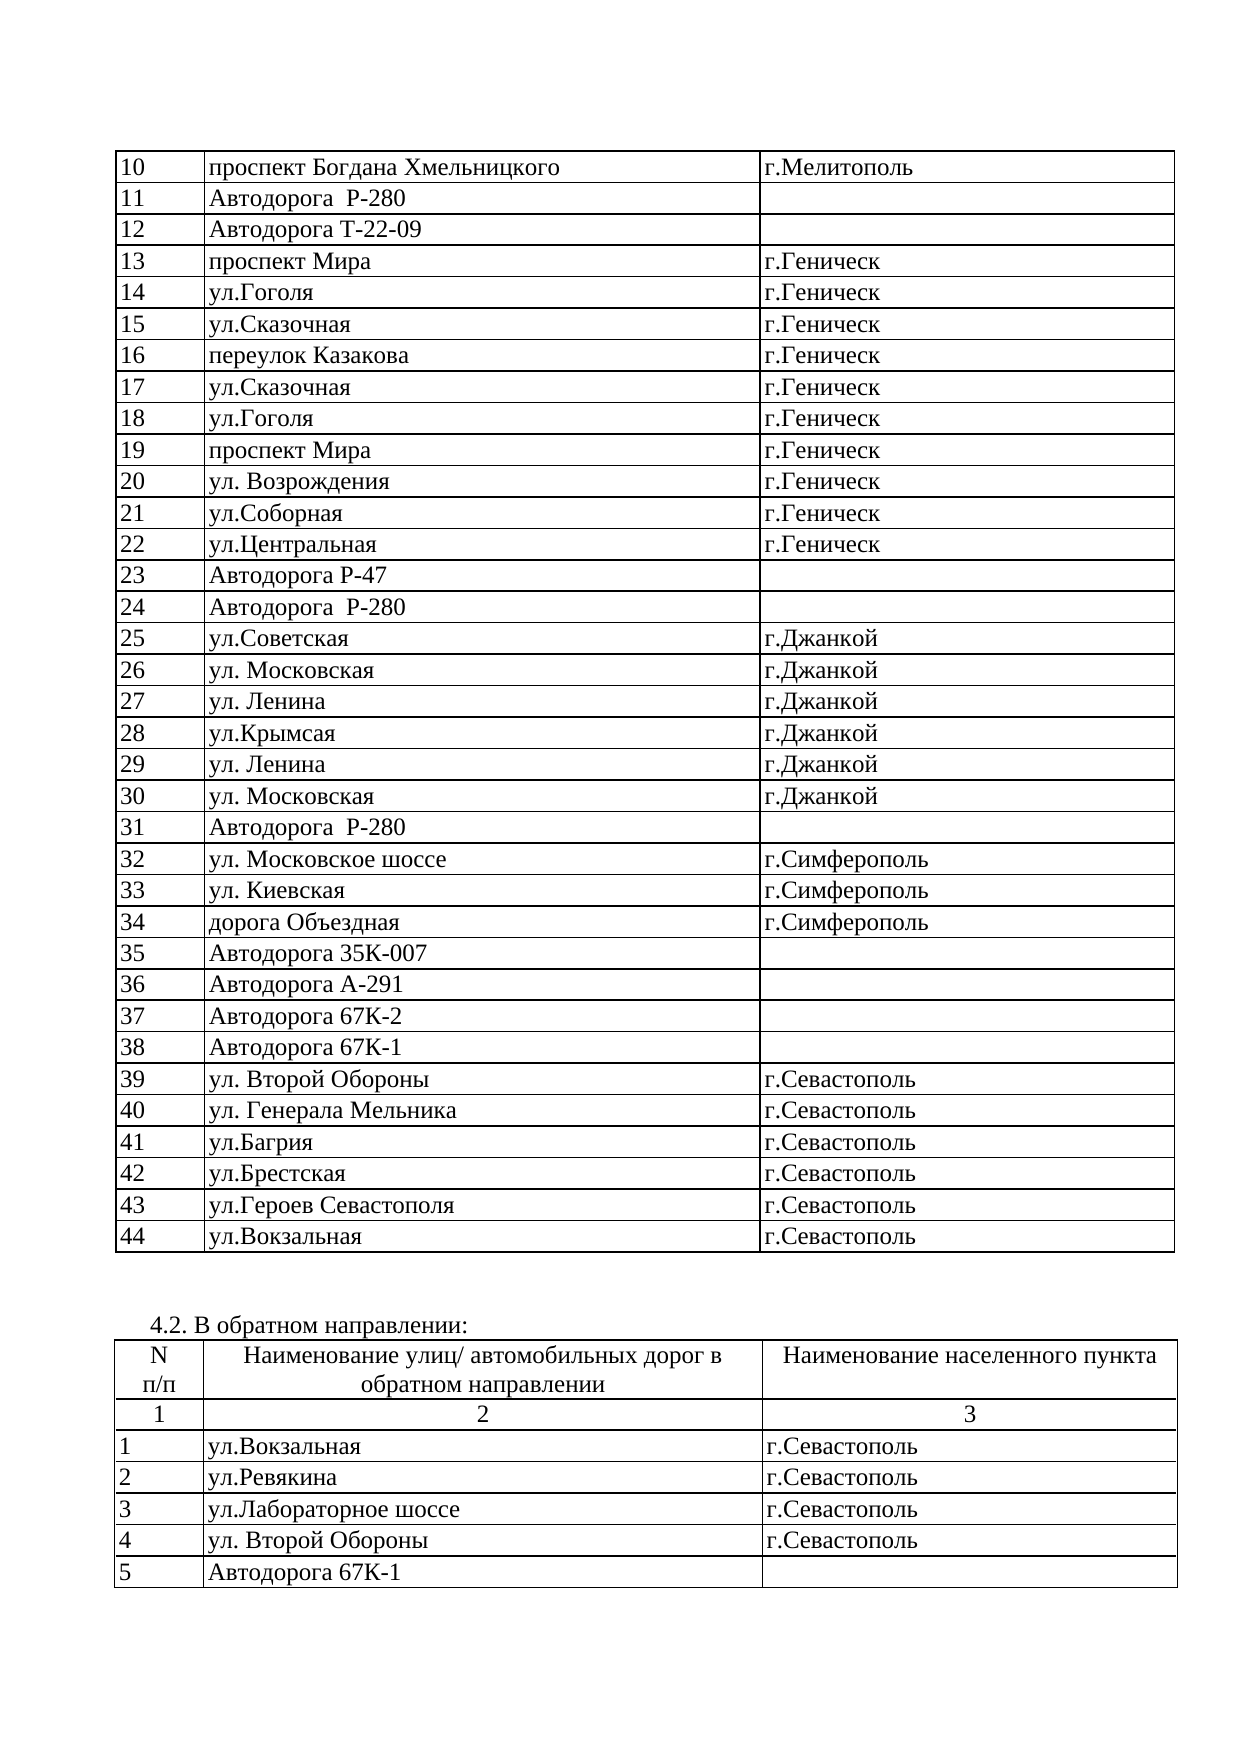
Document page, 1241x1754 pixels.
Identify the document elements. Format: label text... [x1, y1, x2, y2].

table_cell Автодорога А-291 [205, 970, 759, 999]
table_cell г.Севастополь [763, 1492, 1177, 1524]
table_cell 40 [117, 1095, 204, 1125]
table_cell 10 [117, 152, 204, 181]
table_cell 2 [115, 1462, 203, 1492]
table_cell ул.Советская [205, 623, 759, 653]
table_cell г.Геническ [761, 340, 1174, 370]
table_cell г.Симферополь [761, 875, 1174, 905]
table_cell г.Севастополь [761, 1190, 1174, 1219]
table_cell Автодорога Р-280 [205, 592, 759, 622]
table_cell 17 [117, 372, 204, 402]
table_cell г.Мелитополь [761, 152, 1174, 181]
table_cell 13 [117, 246, 204, 276]
table_cell [761, 938, 1174, 968]
table_cell г.Геническ [761, 372, 1174, 402]
table_cell г.Севастополь [763, 1524, 1177, 1555]
table_cell [761, 812, 1174, 842]
table_cell г.Геническ [761, 403, 1174, 433]
table_cell г.Джанкой [761, 781, 1174, 811]
table_cell Автодорога 67К-1 [205, 1032, 759, 1062]
table_header N п/п [115, 1341, 203, 1398]
table_cell [761, 215, 1174, 244]
table_header Наименование населенного пункта [763, 1341, 1177, 1398]
table_cell г.Геническ [761, 246, 1174, 276]
table_cell проспект Богдана Хмельницкого [205, 152, 759, 181]
table_cell 16 [117, 340, 204, 370]
table_cell 37 [117, 1001, 204, 1031]
table_cell ул. Генерала Мельника [205, 1095, 759, 1125]
table_cell 41 [117, 1127, 204, 1157]
table_cell 1 [115, 1430, 203, 1461]
table_cell г.Геническ [761, 529, 1174, 559]
table_cell г.Джанкой [761, 655, 1174, 685]
table_cell 5 [115, 1556, 203, 1587]
table_cell 22 [117, 529, 204, 559]
table_cell ул. Ленина [205, 686, 759, 716]
table_cell г.Геническ [761, 498, 1174, 527]
table_cell г.Джанкой [761, 718, 1174, 748]
table_cell [761, 970, 1174, 999]
table_cell г.Севастополь [761, 1064, 1174, 1094]
table_cell 30 [117, 781, 204, 811]
table_cell 12 [117, 215, 204, 244]
table_cell [761, 1032, 1174, 1062]
table_cell ул. Второй Обороны [204, 1525, 762, 1555]
table_cell Автодорога Р-280 [205, 183, 759, 213]
table_cell ул.Ревякина [204, 1462, 762, 1492]
table_cell 19 [117, 435, 204, 464]
table_cell Автодорога 35К-007 [205, 938, 759, 968]
table_cell г.Севастополь [761, 1127, 1174, 1157]
table_cell ул.Сказочная [205, 372, 759, 402]
table_cell 32 [117, 844, 204, 873]
table_cell ул.Сказочная [205, 309, 759, 339]
table_cell 29 [117, 749, 204, 779]
table_cell 38 [117, 1032, 204, 1062]
table_cell Автодорога 67К-1 [204, 1557, 762, 1587]
table_cell 20 [117, 466, 204, 496]
table_cell 42 [117, 1158, 204, 1188]
table_cell г.Геническ [761, 435, 1174, 464]
table_cell 4 [115, 1525, 203, 1555]
table_cell ул.Брестская [205, 1158, 759, 1188]
table_cell [763, 1555, 1177, 1587]
table_cell 28 [117, 718, 204, 748]
table_cell г.Геническ [761, 277, 1174, 307]
table_cell ул.Гоголя [205, 277, 759, 307]
table_cell переулок Казакова [205, 340, 759, 370]
table_cell [761, 592, 1174, 622]
table_cell 1 [115, 1399, 203, 1429]
table_cell г.Севастополь [763, 1429, 1177, 1461]
table_cell проспект Мира [205, 246, 759, 276]
table_cell 25 [117, 623, 204, 653]
table_cell г.Симферополь [761, 907, 1174, 936]
table_cell ул.Багрия [205, 1127, 759, 1157]
table_cell 3 [763, 1398, 1177, 1429]
table_cell г.Геническ [761, 309, 1174, 339]
table_cell Автодорога 67К-2 [205, 1001, 759, 1031]
table_cell г.Симферополь [761, 844, 1174, 873]
text 4.2. В обратном направлении: [150, 1310, 1090, 1339]
table_cell ул.Крымсая [205, 718, 759, 748]
table_cell ул.Центральная [205, 529, 759, 559]
table_cell 35 [117, 938, 204, 968]
table_cell 14 [117, 277, 204, 307]
table_cell 11 [117, 183, 204, 213]
table_cell ул.Вокзальная [204, 1431, 762, 1461]
table_cell ул. Второй Обороны [205, 1064, 759, 1094]
table_cell Автодорога Т-22-09 [205, 215, 759, 244]
table_cell ул.Соборная [205, 498, 759, 527]
table_cell дорога Объездная [205, 907, 759, 936]
table_cell ул.Вокзальная [205, 1221, 759, 1251]
table_cell г.Джанкой [761, 686, 1174, 716]
table_cell проспект Мира [205, 435, 759, 464]
table_cell г.Джанкой [761, 623, 1174, 653]
table_cell 31 [117, 812, 204, 842]
table_cell 23 [117, 561, 204, 590]
table_cell Автодорога Р-280 [205, 812, 759, 842]
table_cell г.Джанкой [761, 749, 1174, 779]
table_cell г.Севастополь [761, 1095, 1174, 1125]
table_cell г.Геническ [761, 466, 1174, 496]
table_cell 33 [117, 875, 204, 905]
table_cell ул.Лабораторное шоссе [204, 1494, 762, 1524]
table_cell 34 [117, 907, 204, 936]
table_cell 24 [117, 592, 204, 622]
table_cell 27 [117, 686, 204, 716]
table_cell 44 [117, 1221, 204, 1251]
table_cell 26 [117, 655, 204, 685]
table_cell ул. Московское шоссе [205, 844, 759, 873]
table_cell 43 [117, 1190, 204, 1219]
table_cell г.Севастополь [761, 1158, 1174, 1188]
table_cell [761, 1001, 1174, 1031]
table_cell ул. Московская [205, 781, 759, 811]
table_cell 39 [117, 1064, 204, 1094]
table_cell 3 [115, 1493, 203, 1524]
table_cell 36 [117, 970, 204, 999]
table_cell ул.Героев Севастополя [205, 1190, 759, 1219]
table_cell 21 [117, 498, 204, 527]
table_cell ул.Гоголя [205, 403, 759, 433]
table_header Наименование улиц/ автомобильных дорог в обратном направлении [204, 1341, 762, 1398]
table_cell г.Севастополь [761, 1221, 1174, 1251]
table_cell 18 [117, 403, 204, 433]
table_cell 15 [117, 309, 204, 339]
table_cell 2 [204, 1400, 762, 1429]
table_cell ул. Московская [205, 655, 759, 685]
table_cell ул. Ленина [205, 749, 759, 779]
table_cell [761, 561, 1174, 590]
table_cell ул. Возрождения [205, 466, 759, 496]
table_cell Автодорога Р-47 [205, 561, 759, 590]
table_cell [761, 183, 1174, 213]
table_cell г.Севастополь [763, 1461, 1177, 1492]
table_cell ул. Киевская [205, 875, 759, 905]
